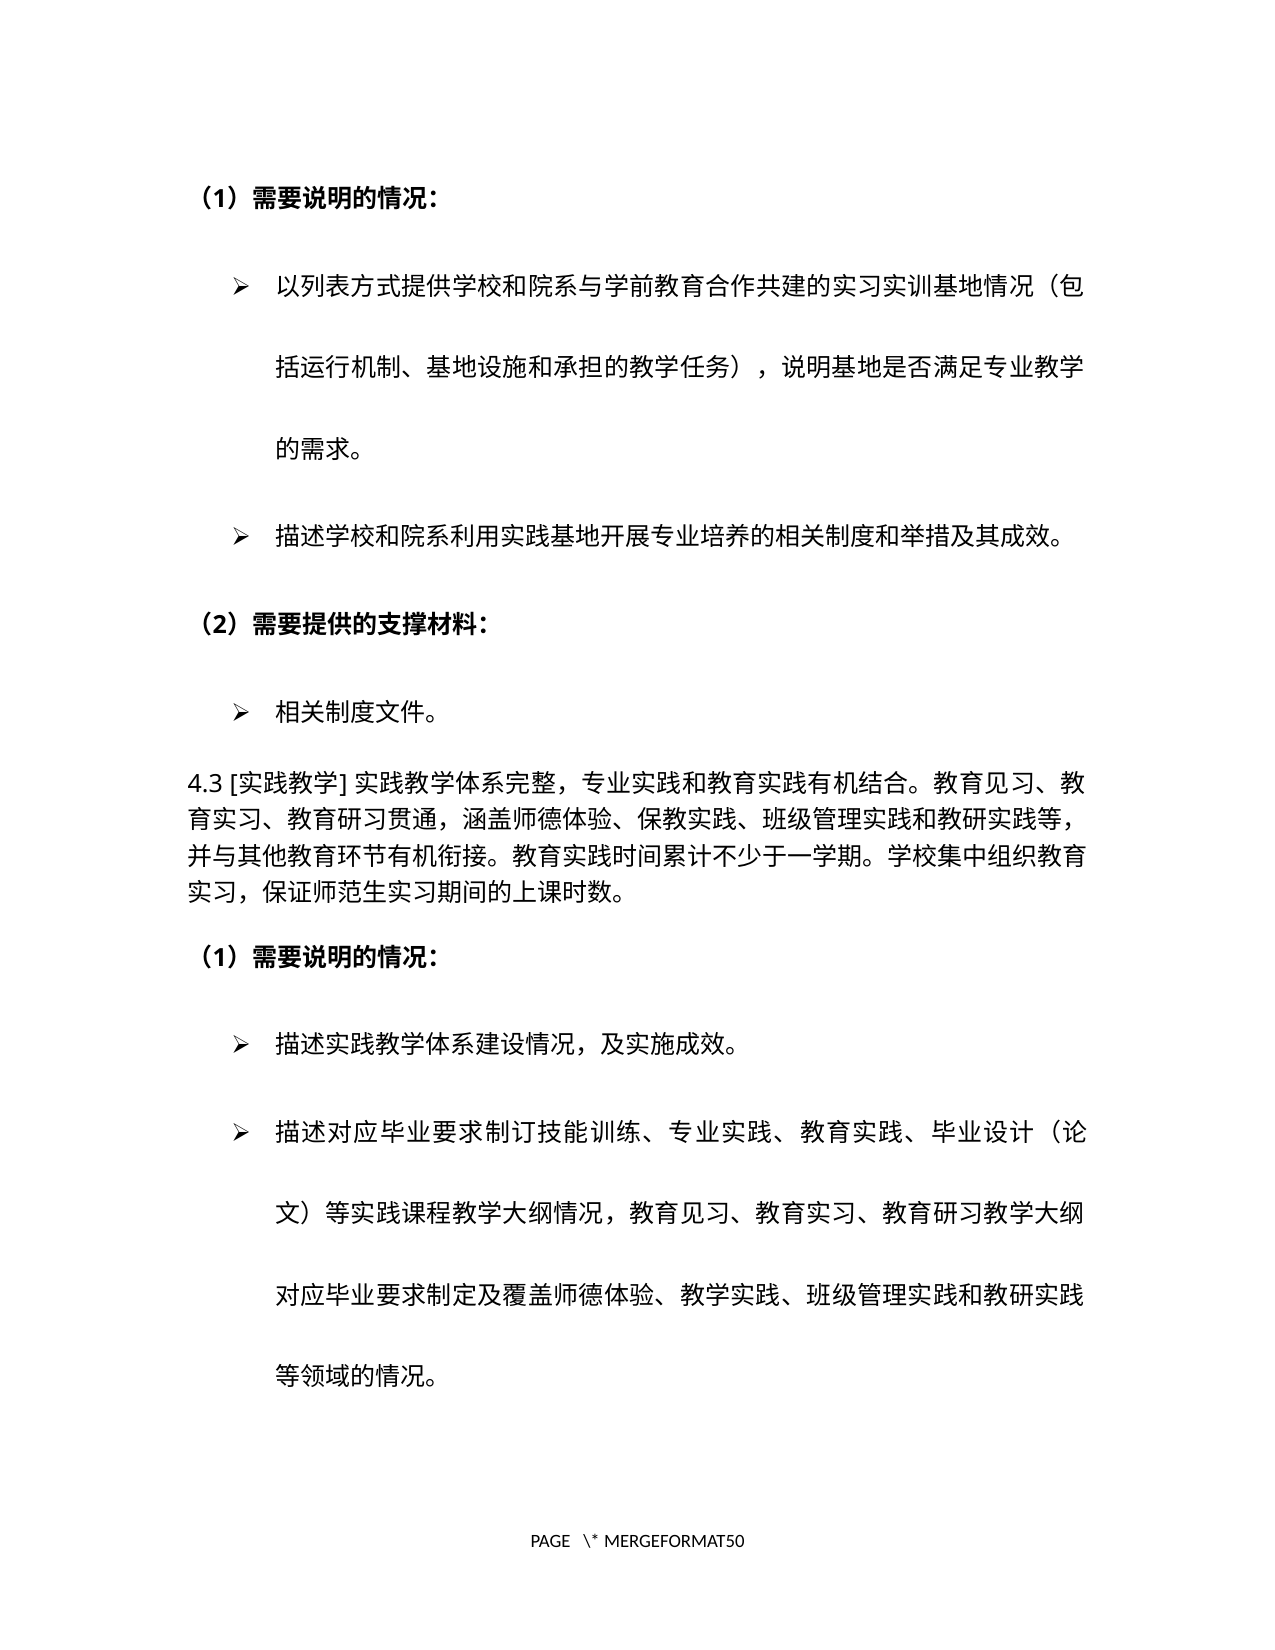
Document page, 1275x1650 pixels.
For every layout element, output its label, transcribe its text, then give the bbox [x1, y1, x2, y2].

text （1）需要说明的情况： [187, 163, 1087, 231]
list 描述学校和院系利用实践基地开展专业培养的相关制度和举措及其成效。 [231, 501, 1087, 569]
list 相关制度文件。 [231, 676, 1087, 744]
text 4.3 [实践教学] 实践教学体系完整，专业实践和教育实践有机结合。教育见习、教育实习、教育研习贯通，涵盖师德体验、保教实践、班级管理实践和教研实践等，并与其他教育环节有机衔接。教育实践时间累计不少于一学期。学校集中组织教育实习，保证师范生实习期间的上课时数。 [187, 764, 1087, 909]
text （2）需要提供的支撑材料： [187, 588, 1087, 656]
list 描述对应毕业要求制订技能训练、专业实践、教育实践、毕业设计（论文）等实践课程教学大纲情况，教育见习、教育实习、教育研习教学大纲对应毕业要求制定及覆盖师德体验、教学实践、班级管理实践和教研实践等领域的情况。 [231, 1096, 1087, 1409]
list 以列表方式提供学校和院系与学前教育合作共建的实习实训基地情况（包括运行机制、基地设施和承担的教学任务），说明基地是否满足专业教学的需求。 [231, 250, 1087, 481]
list 描述实践教学体系建设情况，及实施成效。 [231, 1009, 1087, 1077]
text （1）需要说明的情况： [187, 921, 1087, 989]
